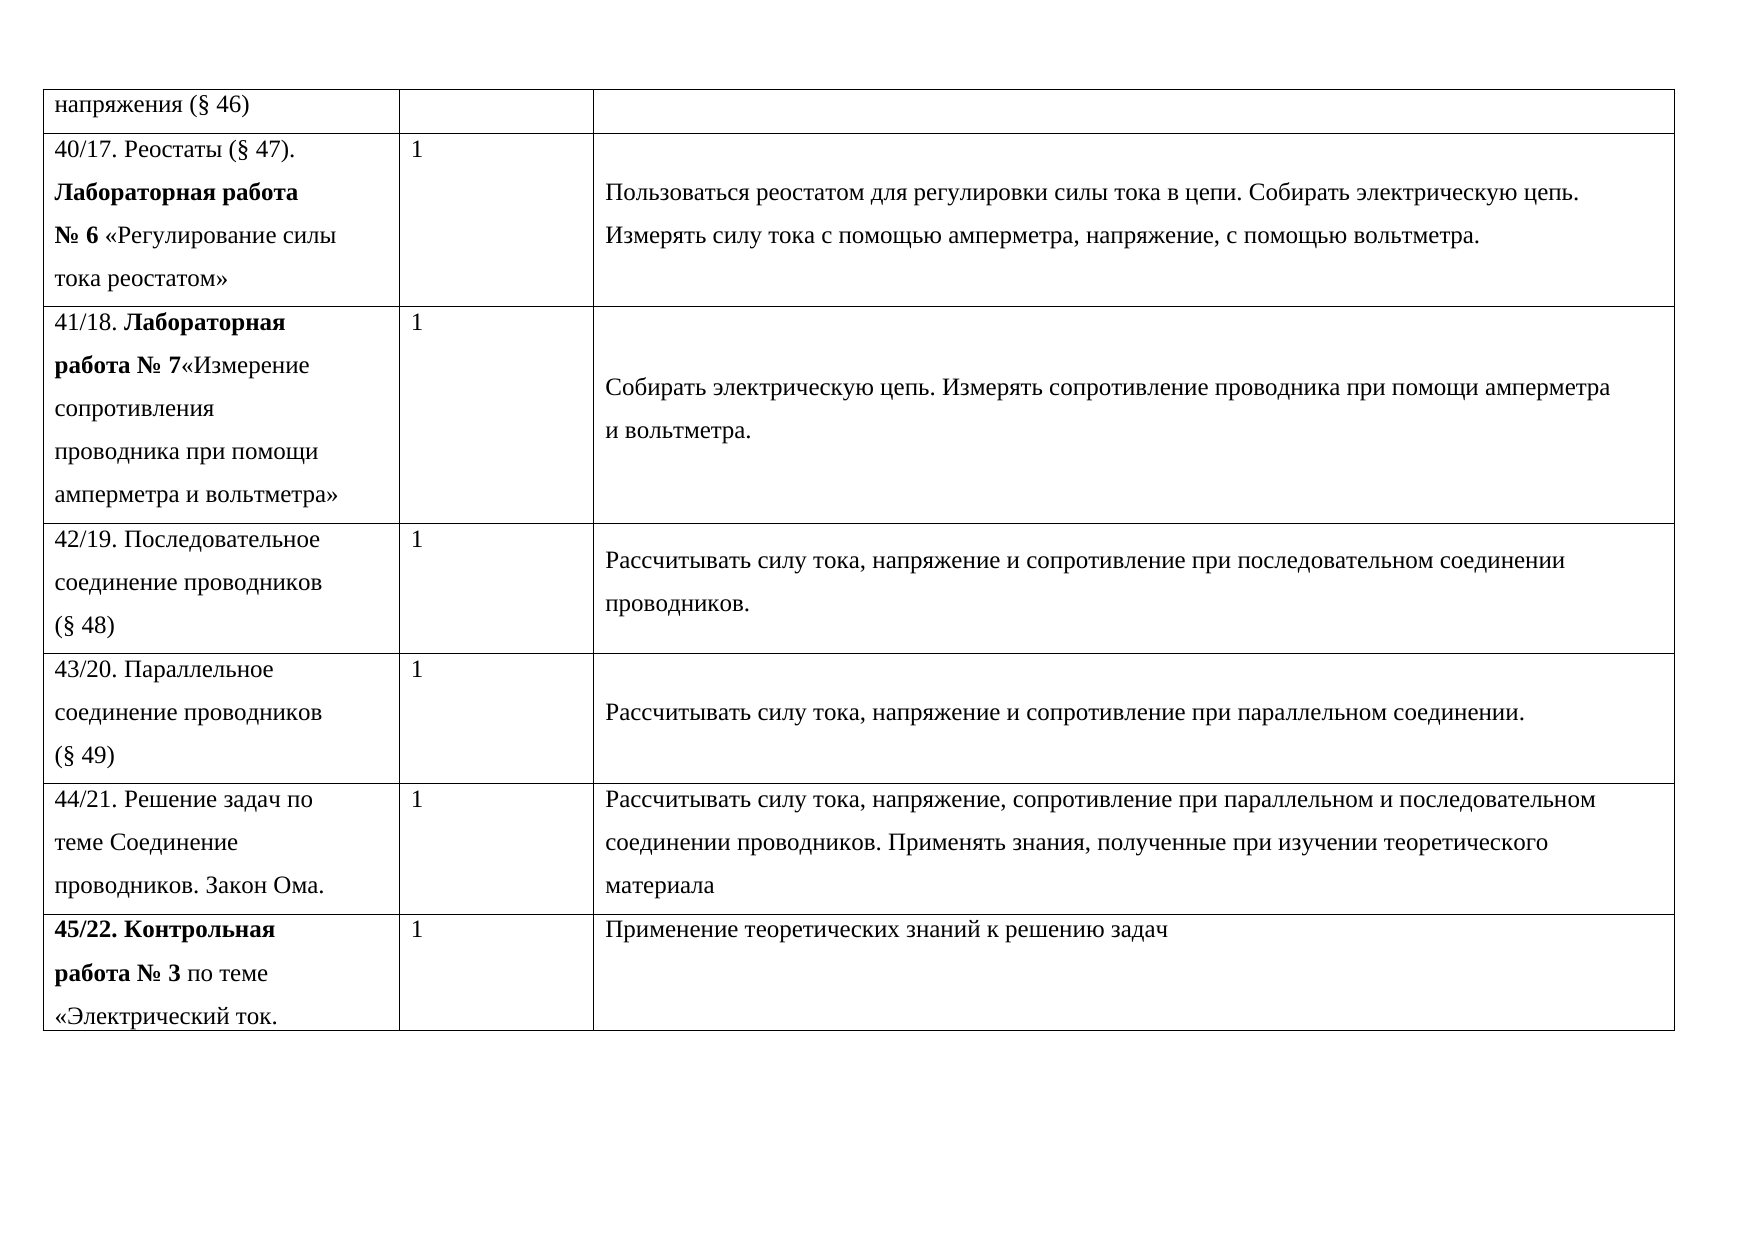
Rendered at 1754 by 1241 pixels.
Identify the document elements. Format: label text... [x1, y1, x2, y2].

table_cell Рассчитывать силу тока, напряжение и сопротивление при последовательном соединении проводников. [594, 524, 1674, 653]
table_cell 41/18. Лабораторная работа № 7«Измерение сопротивления проводника при помощи амперметра и вольтметра» [44, 307, 399, 523]
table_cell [594, 915, 1674, 1029]
table_cell 1 [400, 134, 593, 306]
table_cell 44/21. Решение задач по теме Соединение проводников. Закон Ома. [44, 784, 399, 913]
table_cell Рассчитывать силу тока, напряжение, сопротивление при параллельном и последовательном соединении проводников. Применять знания, полученные при изучении теоретического материала [594, 784, 1674, 913]
table_cell 1 [400, 784, 593, 913]
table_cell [44, 915, 399, 1029]
table_cell 42/19. Последовательное соединение проводников (§ 48) [44, 524, 399, 653]
table_cell 43/20. Параллельное соединение проводников (§ 49) [44, 654, 399, 783]
table_cell Пользоваться реостатом для регулировки силы тока в цепи. Собирать электрическую цепь. Измерять силу тока с помощью амперметра, напряжение, с помощью вольтметра. [594, 134, 1674, 306]
table_cell 40/17. Реостаты (§ 47). Лабораторная работа № 6 «Регулирование силы тока реостатом» [44, 134, 399, 306]
table_cell 1 [400, 524, 593, 653]
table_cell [44, 90, 399, 133]
table_cell 1 [400, 90, 593, 133]
table_cell 1 [400, 307, 593, 523]
table_cell 1 [400, 654, 593, 783]
table_cell Рассчитывать силу тока, напряжение и сопротивление при параллельном соединении. [594, 654, 1674, 783]
table_cell 1 [400, 915, 593, 1029]
table_cell Собирать электрическую цепь. Измерять сопротивление проводника при помощи амперметра и вольтметра. [594, 307, 1674, 523]
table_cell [594, 90, 1674, 133]
